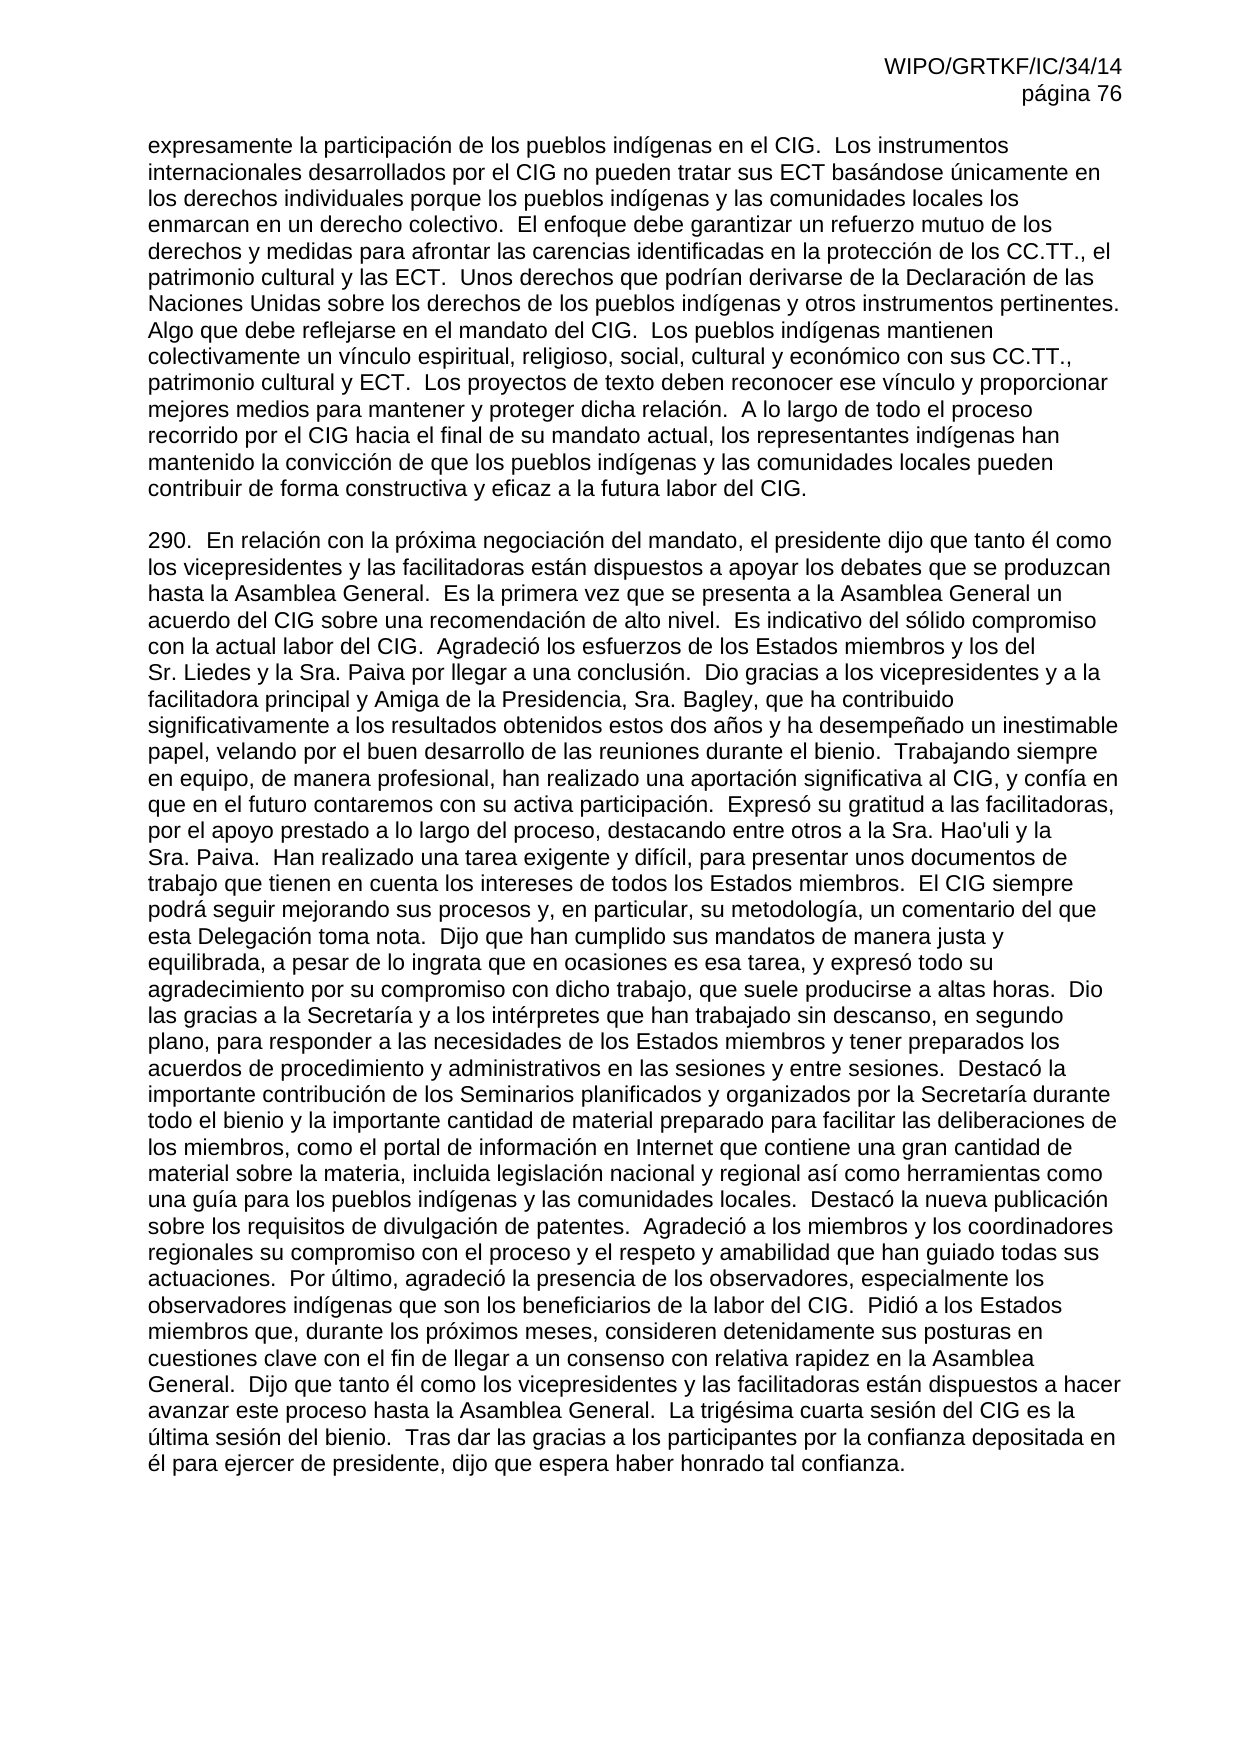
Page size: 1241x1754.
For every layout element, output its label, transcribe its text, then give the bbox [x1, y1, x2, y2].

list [148, 132, 1122, 501]
list En relación con la próxima negociación del mandato, el presidente dijo que tanto él como los vicepresidentes y las facilitadoras están dispuestos a apoyar los debates que se produzcan hasta la Asamblea General. Es la primera vez que se presenta a la Asamblea General un acuerdo del CIG sobre una recomendación de alto nivel. Es indicativo del sólido compromiso con la actual labor del CIG. Agradeció los esfuerzos de los Estados miembros y los del Sr. Liedes y la Sra. Paiva por llegar a una conclusión. Dio gracias a los vicepresidentes y a la facilitadora principal y Amiga de la Presidencia, Sra. Bagley, que ha contribuido significativamente a los resultados obtenidos estos dos años y ha desempeñado un inestimable papel, velando por el buen desarrollo de las reuniones durante el bienio. Trabajando siempre en equipo, de manera profesional, han realizado una aportación significativa al CIG, y confía en que en el futuro contaremos con su activa participación. Expresó su gratitud a las facilitadoras, por el apoyo prestado a lo largo del proceso, destacando entre otros a la Sra. Hao'uli y la Sra. Paiva. Han realizado una tarea exigente y difícil, para presentar unos documentos de trabajo que tienen en cuenta los intereses de todos los Estados miembros. El CIG siempre podrá seguir mejorando sus procesos y, en particular, su metodología, un comentario del que esta Delegación toma nota. Dijo que han cumplido sus mandatos de manera justa y equilibrada, a pesar de lo ingrata que en ocasiones es esa tarea, y expresó todo su agradecimiento por su compromiso con dicho trabajo, que suele producirse a altas horas. Dio las gracias a la Secretaría y a los intérpretes que han trabajado sin descanso, en segundo plano, para responder a las necesidades de los Estados miembros y tener preparados los acuerdos de procedimiento y administrativos en las sesiones y entre sesiones. Destacó la importante contribución de los Seminarios planificados y organizados por la Secretaría durante todo el bienio y la importante cantidad de material preparado para facilitar las deliberaciones de los miembros, como el portal de información en Internet que contiene una gran cantidad de material sobre la materia, incluida legislación nacional y regional así como herramientas como una guía para los pueblos indígenas y las comunidades locales. Destacó la nueva publicación sobre los requisitos de divulgación de patentes. Agradeció a los miembros y los coordinadores regionales su compromiso con el proceso y el respeto y amabilidad que han guiado todas sus actuaciones. Por último, agradeció la presencia de los observadores, especialmente los observadores indígenas que son los beneficiarios de la labor del CIG. Pidió a los Estados miembros que, durante los próximos meses, consideren detenidamente sus posturas en cuestiones clave con el fin de llegar a un consenso con relativa rapidez en la Asamblea General. Dijo que tanto él como los vicepresidentes y las facilitadoras están dispuestos a hacer avanzar este proceso hasta la Asamblea General. La trigésima cuarta sesión del CIG es la última sesión del bienio. Tras dar las gracias a los participantes por la confianza depositada en él para ejercer de presidente, dijo que espera haber honrado tal confianza. [148, 527, 1122, 1476]
